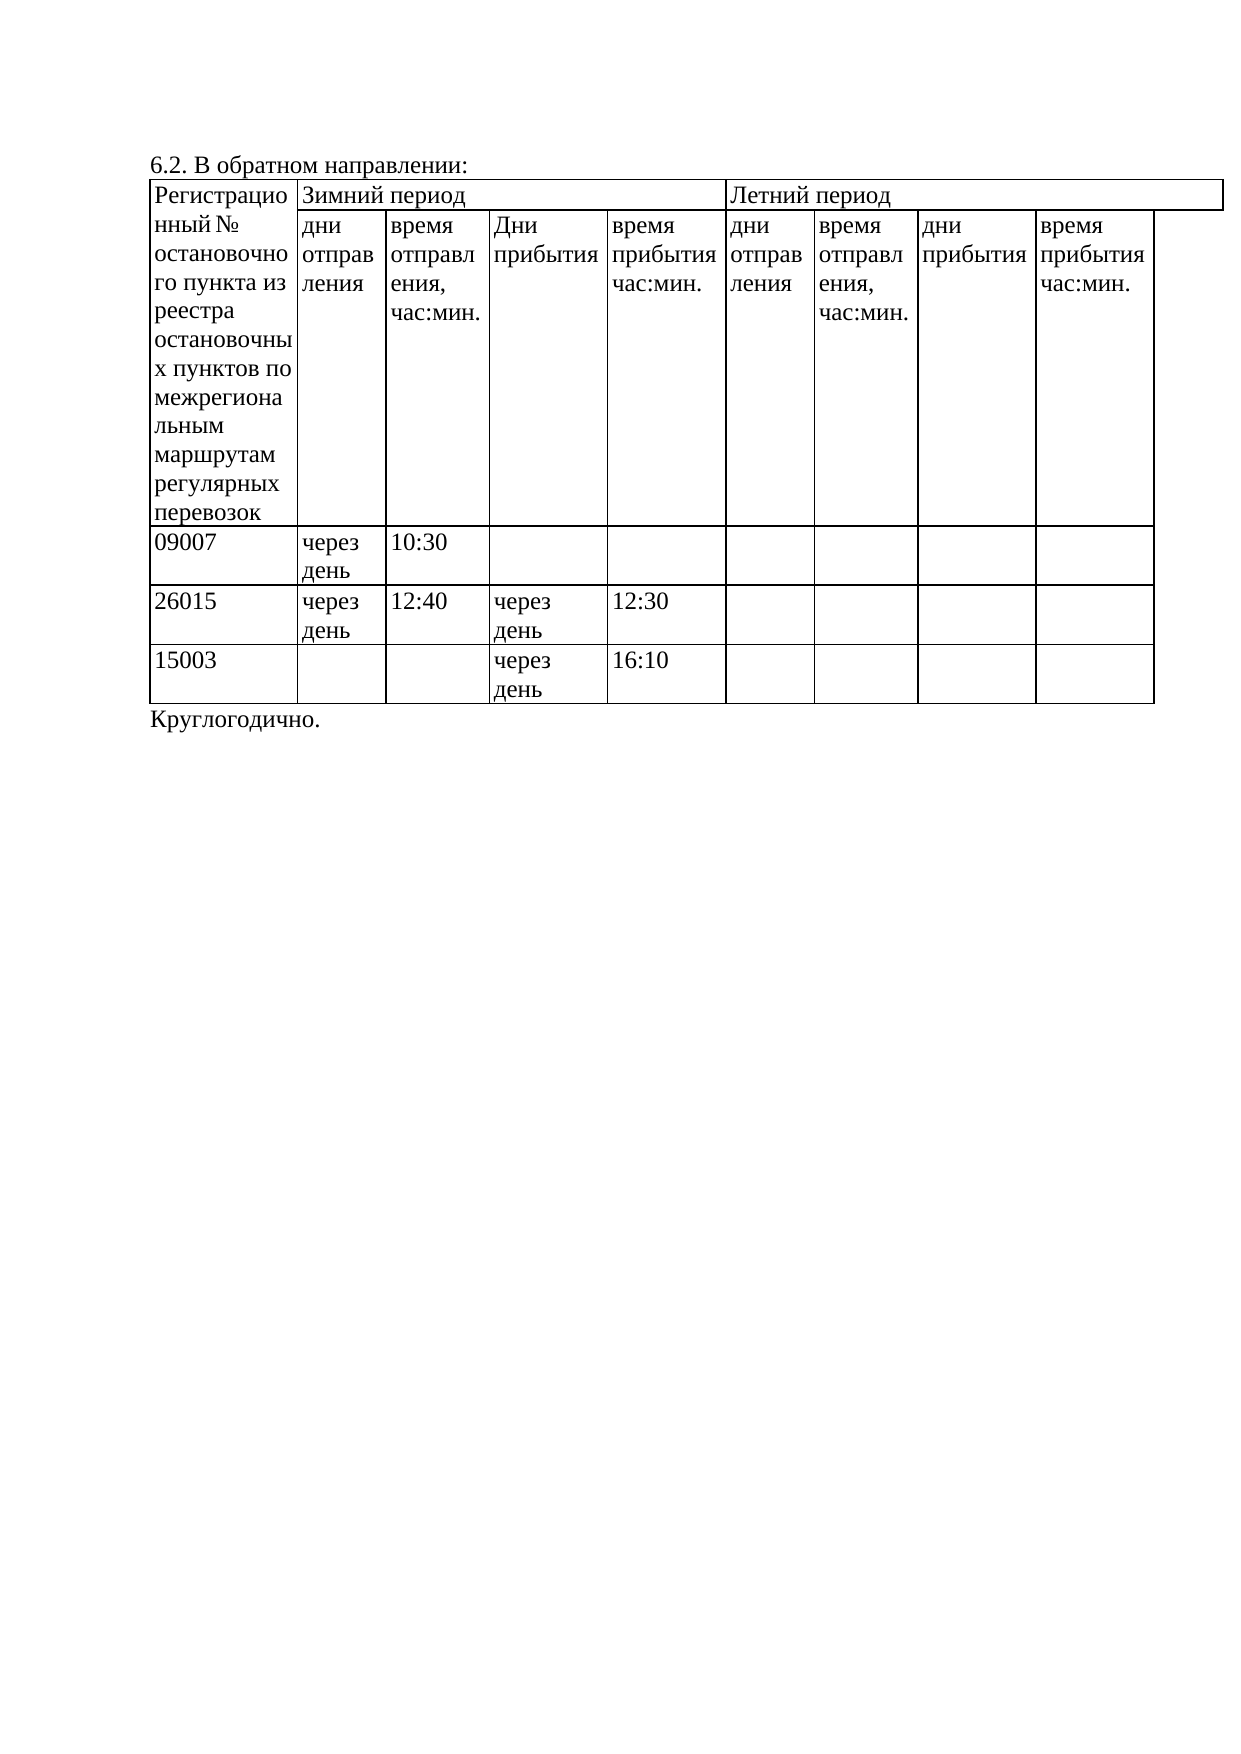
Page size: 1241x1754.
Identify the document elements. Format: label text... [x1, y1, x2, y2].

table_cell дни отправления [727, 211, 814, 525]
table_cell 16:10 [608, 645, 725, 702]
table_cell через день [298, 586, 385, 643]
table_cell [919, 586, 1035, 643]
table_cell [815, 645, 917, 702]
table_header Зимний период [298, 180, 725, 209]
table_cell [1037, 527, 1153, 584]
table_cell [919, 645, 1035, 702]
table_cell время отправления, час:мин. [815, 211, 917, 525]
table_cell [387, 645, 489, 702]
table_cell 10:30 [387, 527, 489, 584]
table_cell [298, 645, 385, 702]
table_cell Дни прибытия [490, 211, 607, 525]
table_cell [608, 527, 725, 584]
table_cell дни прибытия [919, 211, 1035, 525]
table_cell время прибытия час:мин. [608, 211, 725, 525]
table_cell 26015 [151, 586, 297, 643]
table_cell 12:40 [387, 586, 489, 643]
table_cell через день [490, 586, 607, 643]
table_cell время прибытия час:мин. [1037, 211, 1153, 525]
table_cell через день [490, 645, 607, 702]
text 6.2. В обратном направлении: [150, 150, 1090, 179]
table_cell [815, 586, 917, 643]
table_cell [919, 527, 1035, 584]
table_cell [815, 527, 917, 584]
table_cell 09007 [151, 527, 297, 584]
table_cell через день [298, 527, 385, 584]
table_cell [727, 645, 814, 702]
text Круглогодично. [150, 704, 1090, 733]
table_header Летний период [727, 180, 1222, 209]
table_cell [1037, 645, 1153, 702]
table_cell [1037, 586, 1153, 643]
table_cell дни отправления [298, 211, 385, 525]
table_cell 15003 [151, 645, 297, 702]
table_cell время отправления, час:мин. [387, 211, 489, 525]
table_cell 12:30 [608, 586, 725, 643]
table_cell [727, 527, 814, 584]
table_cell [727, 586, 814, 643]
table_cell [490, 527, 607, 584]
table_header Регистрационный№ остановочного пункта из реестра остановочных пунктов по межрегиональным маршрутам регулярных перевозок [151, 180, 297, 525]
